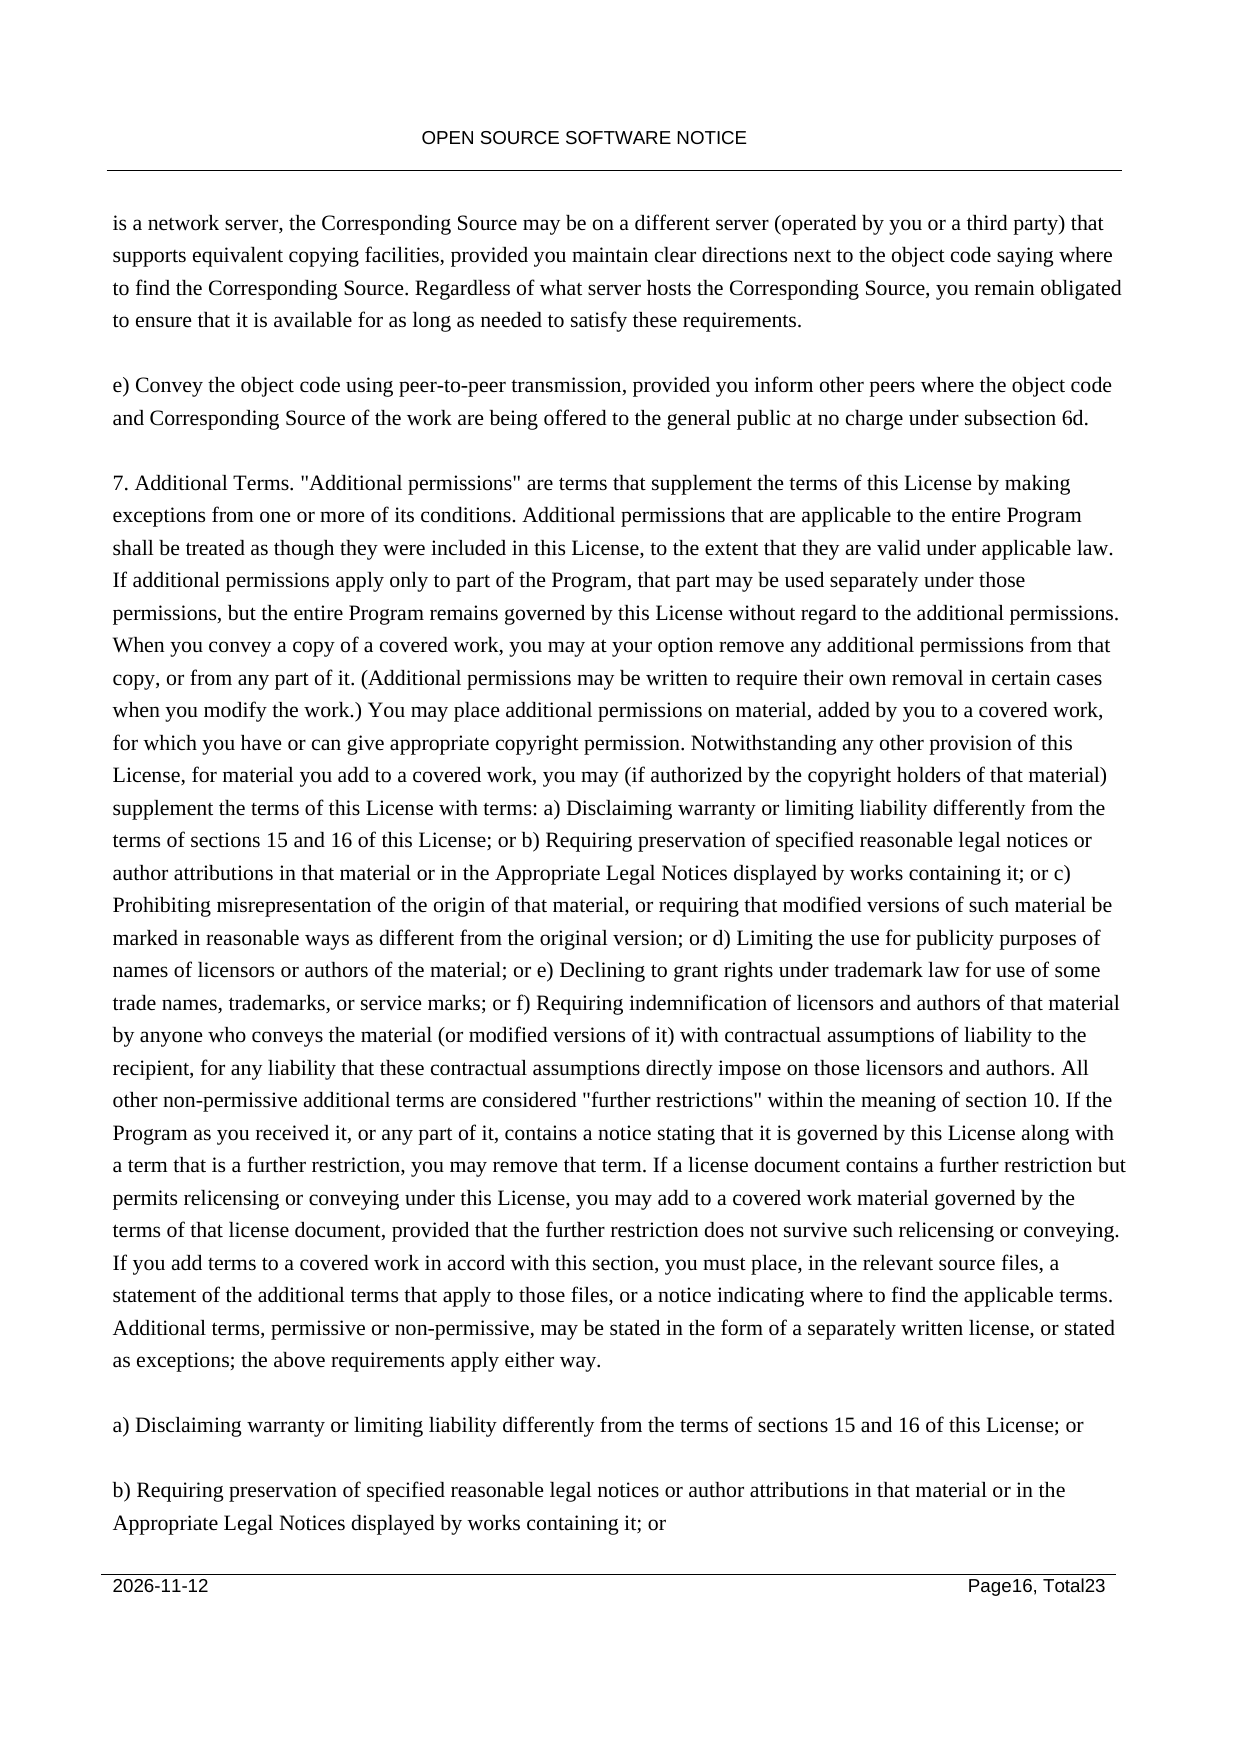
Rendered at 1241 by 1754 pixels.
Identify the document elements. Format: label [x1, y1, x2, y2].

text [112, 206, 1128, 1539]
